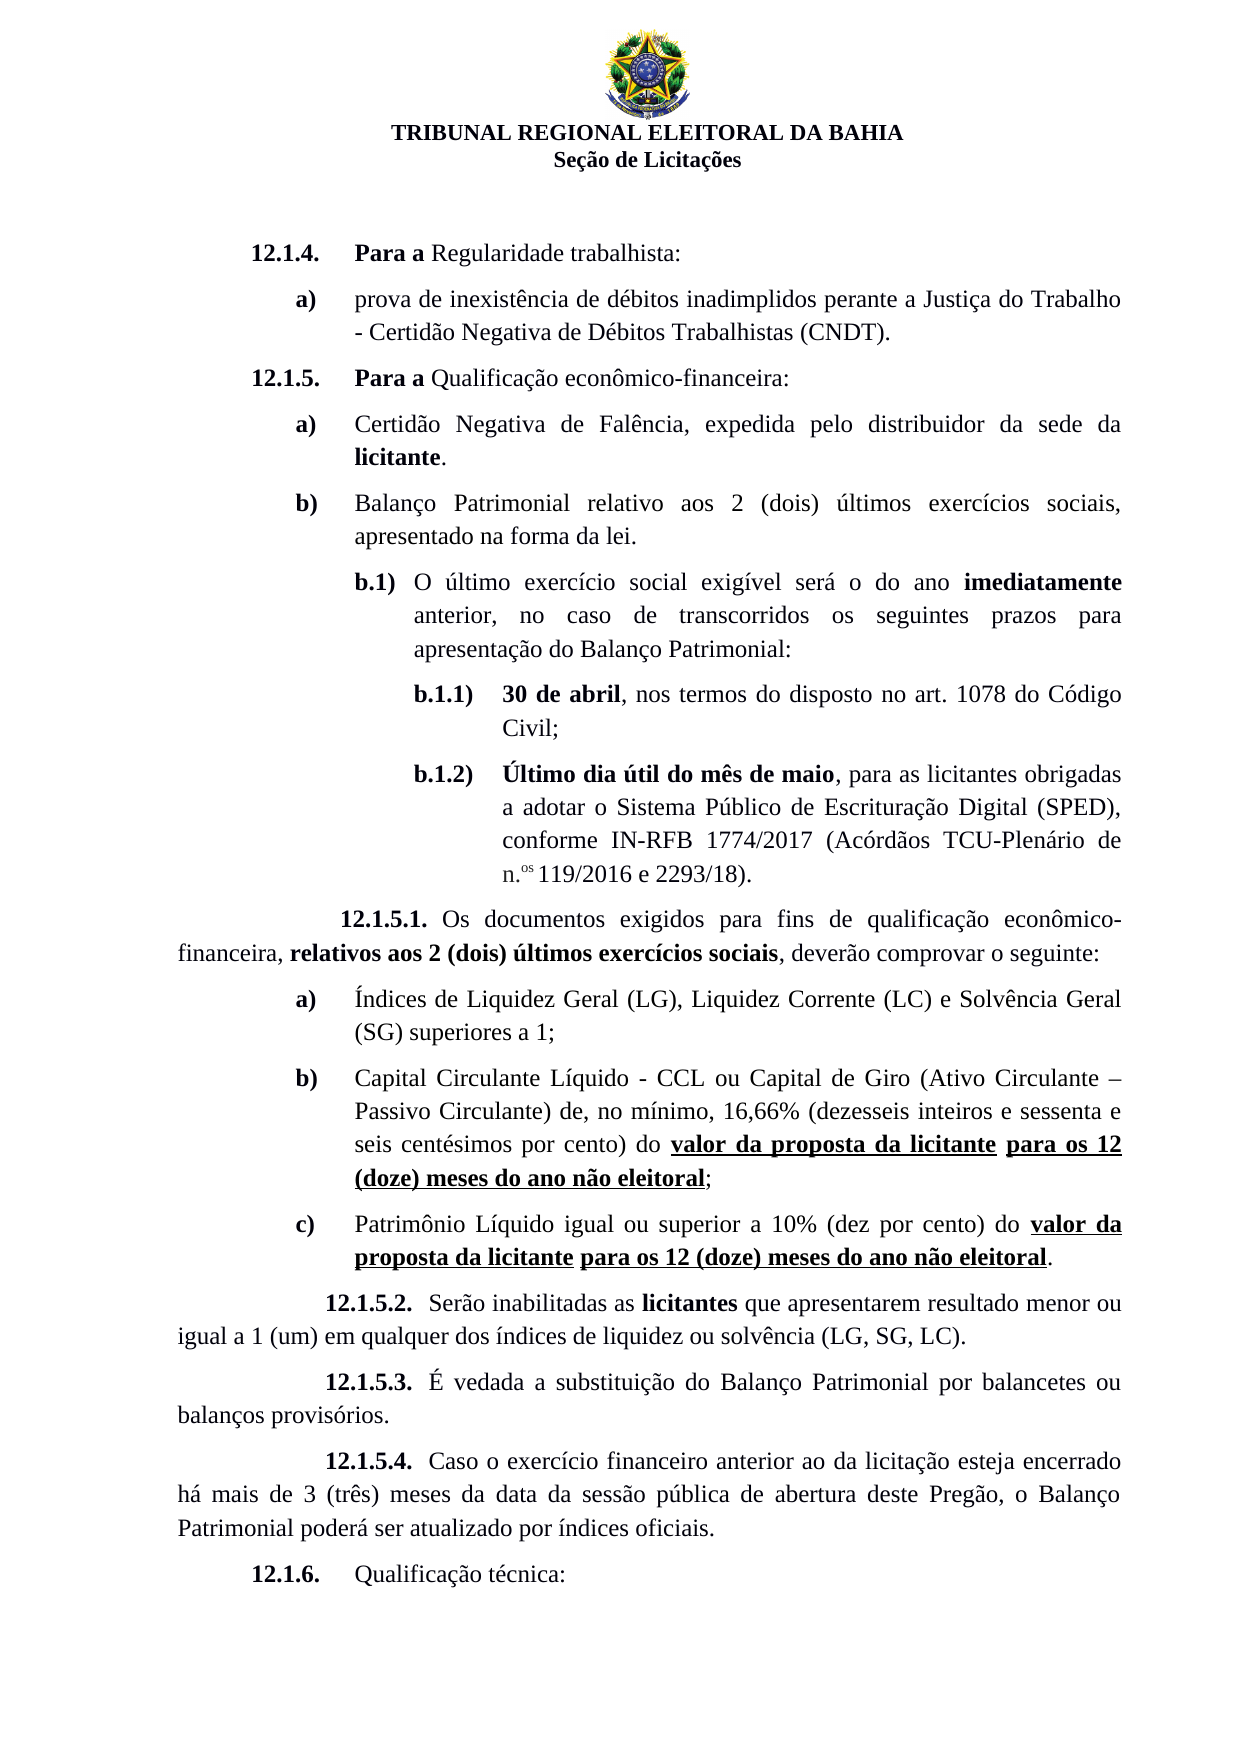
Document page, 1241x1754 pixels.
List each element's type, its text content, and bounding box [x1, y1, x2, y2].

text 12.1.5.2. Serão inabilitadas as licitantes que apresentarem resultado menor ou igual a 1 (um) em qualquer dos índices de liquidez ou solvência (LG, SG, LC). [177, 1284, 1122, 1351]
list prova de inexistência de débitos inadimplidos perante a Justiça do Trabalho - Certidão Negativa de Débitos Trabalhistas (CNDT). [295, 280, 1122, 347]
text b.1.2) Último dia útil do mês de maio, para as licitantes obrigadas a adotar o Sistema Público de Escrituração Digital (SPED), conforme IN-RFB 1774/2017 (Acórdãos TCU-Plenário de n.os 119/2016 e 2293/18). [413, 755, 1122, 889]
list Balanço Patrimonial relativo aos 2 (dois) últimos exercícios sociais, apresentado na forma da lei. [295, 484, 1122, 551]
list Certidão Negativa de Falência, expedida pelo distribuidor da sede da licitante. [295, 405, 1122, 472]
text b.1.1) 30 de abril, nos termos do disposto no art. 1078 do Código Civil; [413, 676, 1122, 743]
text 12.1.6. Qualificação técnica: [177, 1555, 1122, 1589]
text 12.1.5. Para a Qualificação econômico-financeira: [177, 359, 1122, 393]
list Capital Circulante Líquido - CCL ou Capital de Giro (Ativo Circulante – Passivo Circulante) de, no mínimo, 16,66% (dezesseis inteiros e sessenta e seis centésimos por cento) do valor da proposta da licitante para os 12 (doze) meses do ano não eleitoral; [295, 1059, 1122, 1193]
list Índices de Liquidez Geral (LG), Liquidez Corrente (LC) e Solvência Geral (SG) superiores a 1; [295, 980, 1122, 1047]
text 12.1.5.1. Os documentos exigidos para fins de qualificação econômico-financeira, relativos aos 2 (dois) últimos exercícios sociais, deverão comprovar o seguinte: [177, 901, 1122, 968]
text 12.1.5.3. É vedada a substituição do Balanço Patrimonial por balancetes ou balanços provisórios. [177, 1364, 1122, 1430]
list 12.1.4. Para a Regularidade trabalhista: [251, 234, 1122, 268]
text 12.1.5.4. Caso o exercício financeiro anterior ao da licitação esteja encerrado há mais de 3 (três) meses da data da sessão pública de abertura deste Pregão, o Balanço Patrimonial poderá ser atualizado por índices oficiais. [177, 1443, 1122, 1543]
list Patrimônio Líquido igual ou superior a 10% (dez por cento) do valor da proposta da licitante para os 12 (doze) meses do ano não eleitoral. [295, 1205, 1122, 1272]
text b.1) O último exercício social exigível será o do ano imediatamente anterior, no caso de transcorridos os seguintes prazos para apresentação do Balanço Patrimonial: [354, 564, 1122, 664]
